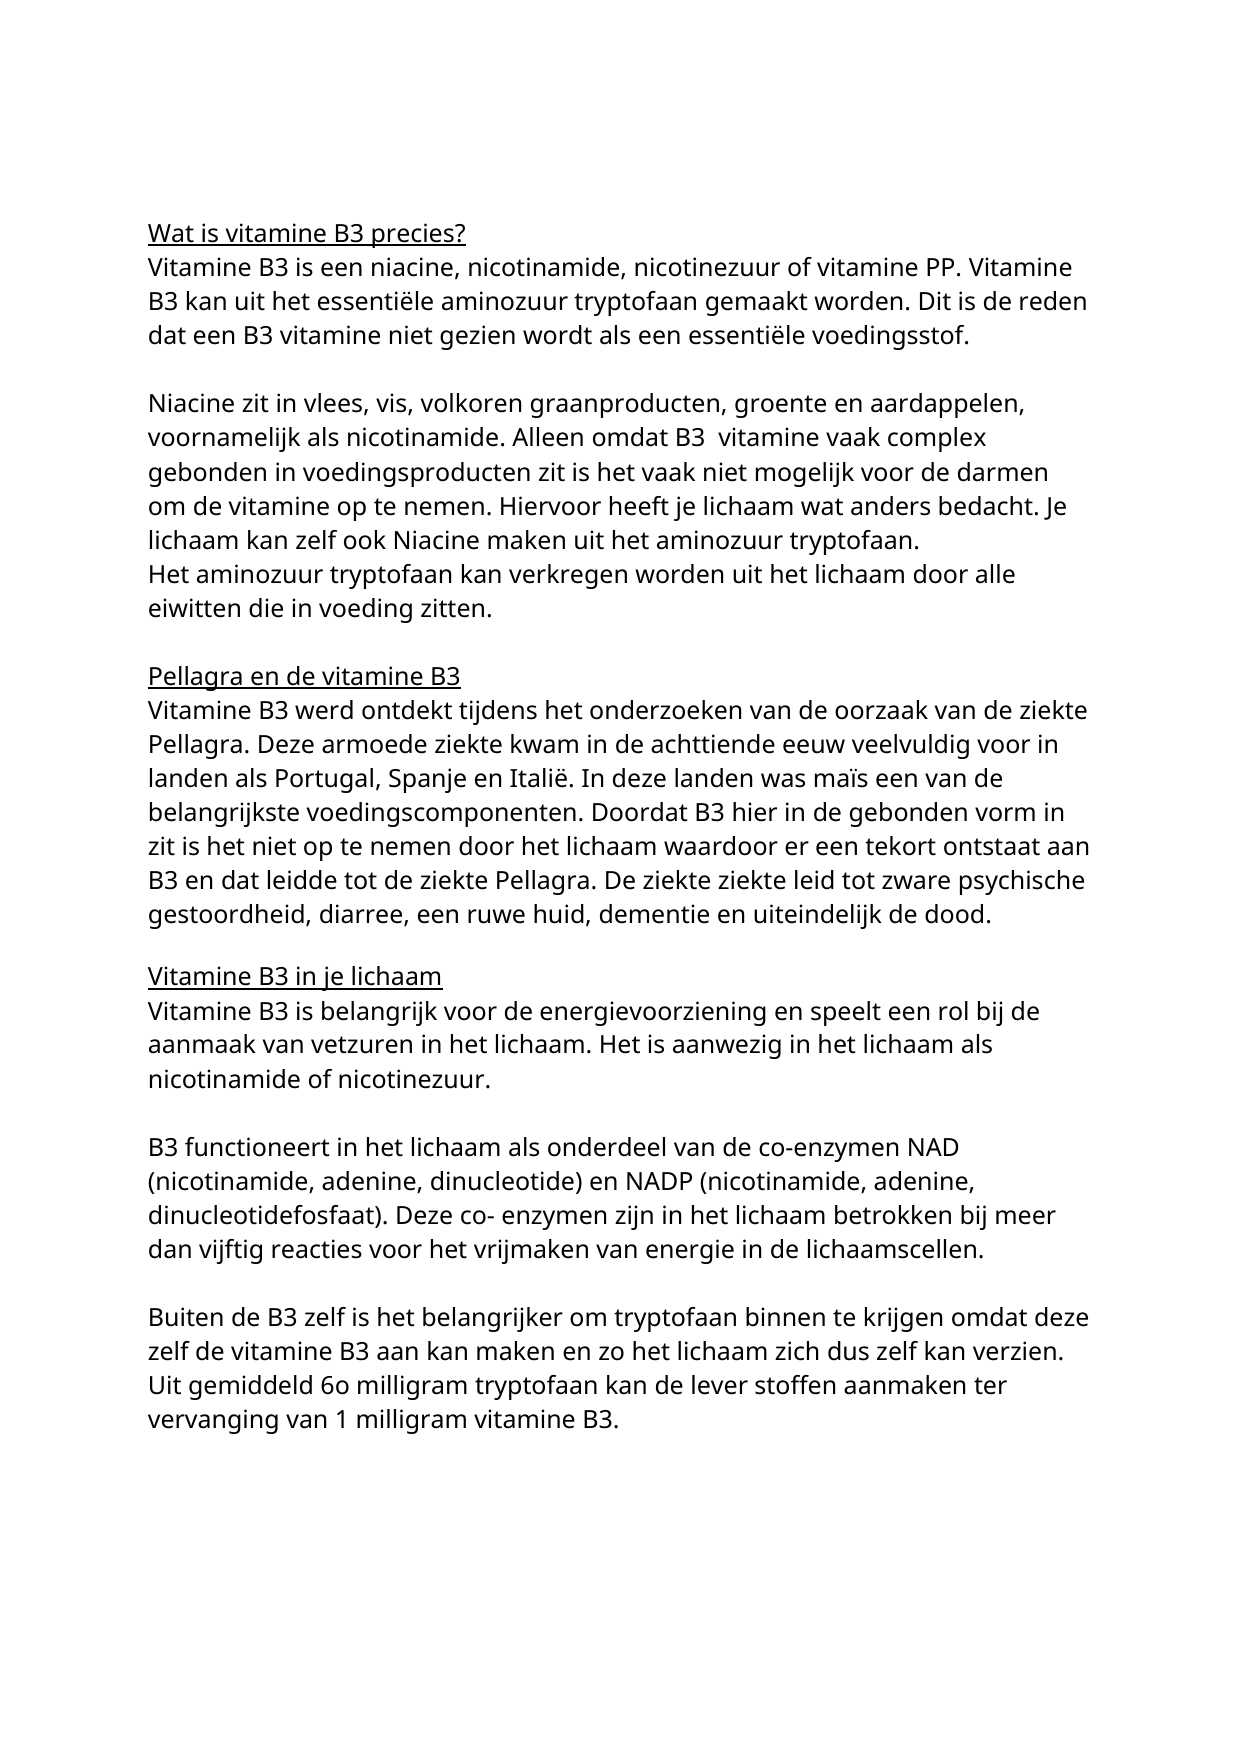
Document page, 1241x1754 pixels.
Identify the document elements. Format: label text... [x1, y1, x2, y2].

text Niacine zit in vlees, vis, volkoren graanproducten, groente en aardappelen, voornamelijk als nicotinamide. Alleen omdat B3 vitamine vaak complex gebonden in voedingsproducten zit is het vaak niet mogelijk voor de darmen om de vitamine op te nemen. Hiervoor heeft je lichaam wat anders bedacht. Je lichaam kan zelf ook Niacine maken uit het aminozuur tryptofaan. [148, 386, 1093, 556]
text Vitamine B3 is belangrijk voor de energievoorziening en speelt een rol bij de aanmaak van vetzuren in het lichaam. Het is aanwezig in het lichaam als nicotinamide of nicotinezuur. [148, 993, 1093, 1095]
text Buiten de B3 zelf is het belangrijker om tryptofaan binnen te krijgen omdat deze zelf de vitamine B3 aan kan maken en zo het lichaam zich dus zelf kan verzien. Uit gemiddeld 6o milligram tryptofaan kan de lever stoffen aanmaken ter vervanging van 1 milligram vitamine B3. [148, 1300, 1093, 1436]
text Vitamine B3 in je lichaam [148, 959, 1093, 993]
text B3 functioneert in het lichaam als onderdeel van de co-enzymen NAD (nicotinamide, adenine, dinucleotide) en NADP (nicotinamide, adenine, dinucleotidefosfaat). Deze co- enzymen zijn in het lichaam betrokken bij meer dan vijftig reacties voor het vrijmaken van energie in de lichaamscellen. [148, 1129, 1093, 1266]
text Pellagra en de vitamine B3 [148, 658, 1093, 693]
text Wat is vitamine B3 precies? [148, 216, 1093, 250]
text Vitamine B3 werd ontdekt tijdens het onderzoeken van de oorzaak van de ziekte Pellagra. Deze armoede ziekte kwam in de achttiende eeuw veelvuldig voor in landen als Portugal, Spanje en Italië. In deze landen was maïs een van de belangrijkste voedingscomponenten. Doordat B3 hier in de gebonden vorm in zit is het niet op te nemen door het lichaam waardoor er een tekort ontstaat aan B3 en dat leidde tot de ziekte Pellagra. De ziekte ziekte leid tot zware psychische gestoordheid, diarree, een ruwe huid, dementie en uiteindelijk de dood. [148, 693, 1093, 931]
text Het aminozuur tryptofaan kan verkregen worden uit het lichaam door alle eiwitten die in voeding zitten. [148, 556, 1093, 624]
text Vitamine B3 is een niacine, nicotinamide, nicotinezuur of vitamine PP. Vitamine B3 kan uit het essentiële aminozuur tryptofaan gemaakt worden. Dit is de reden dat een B3 vitamine niet gezien wordt als een essentiële voedingsstof. [148, 250, 1093, 352]
